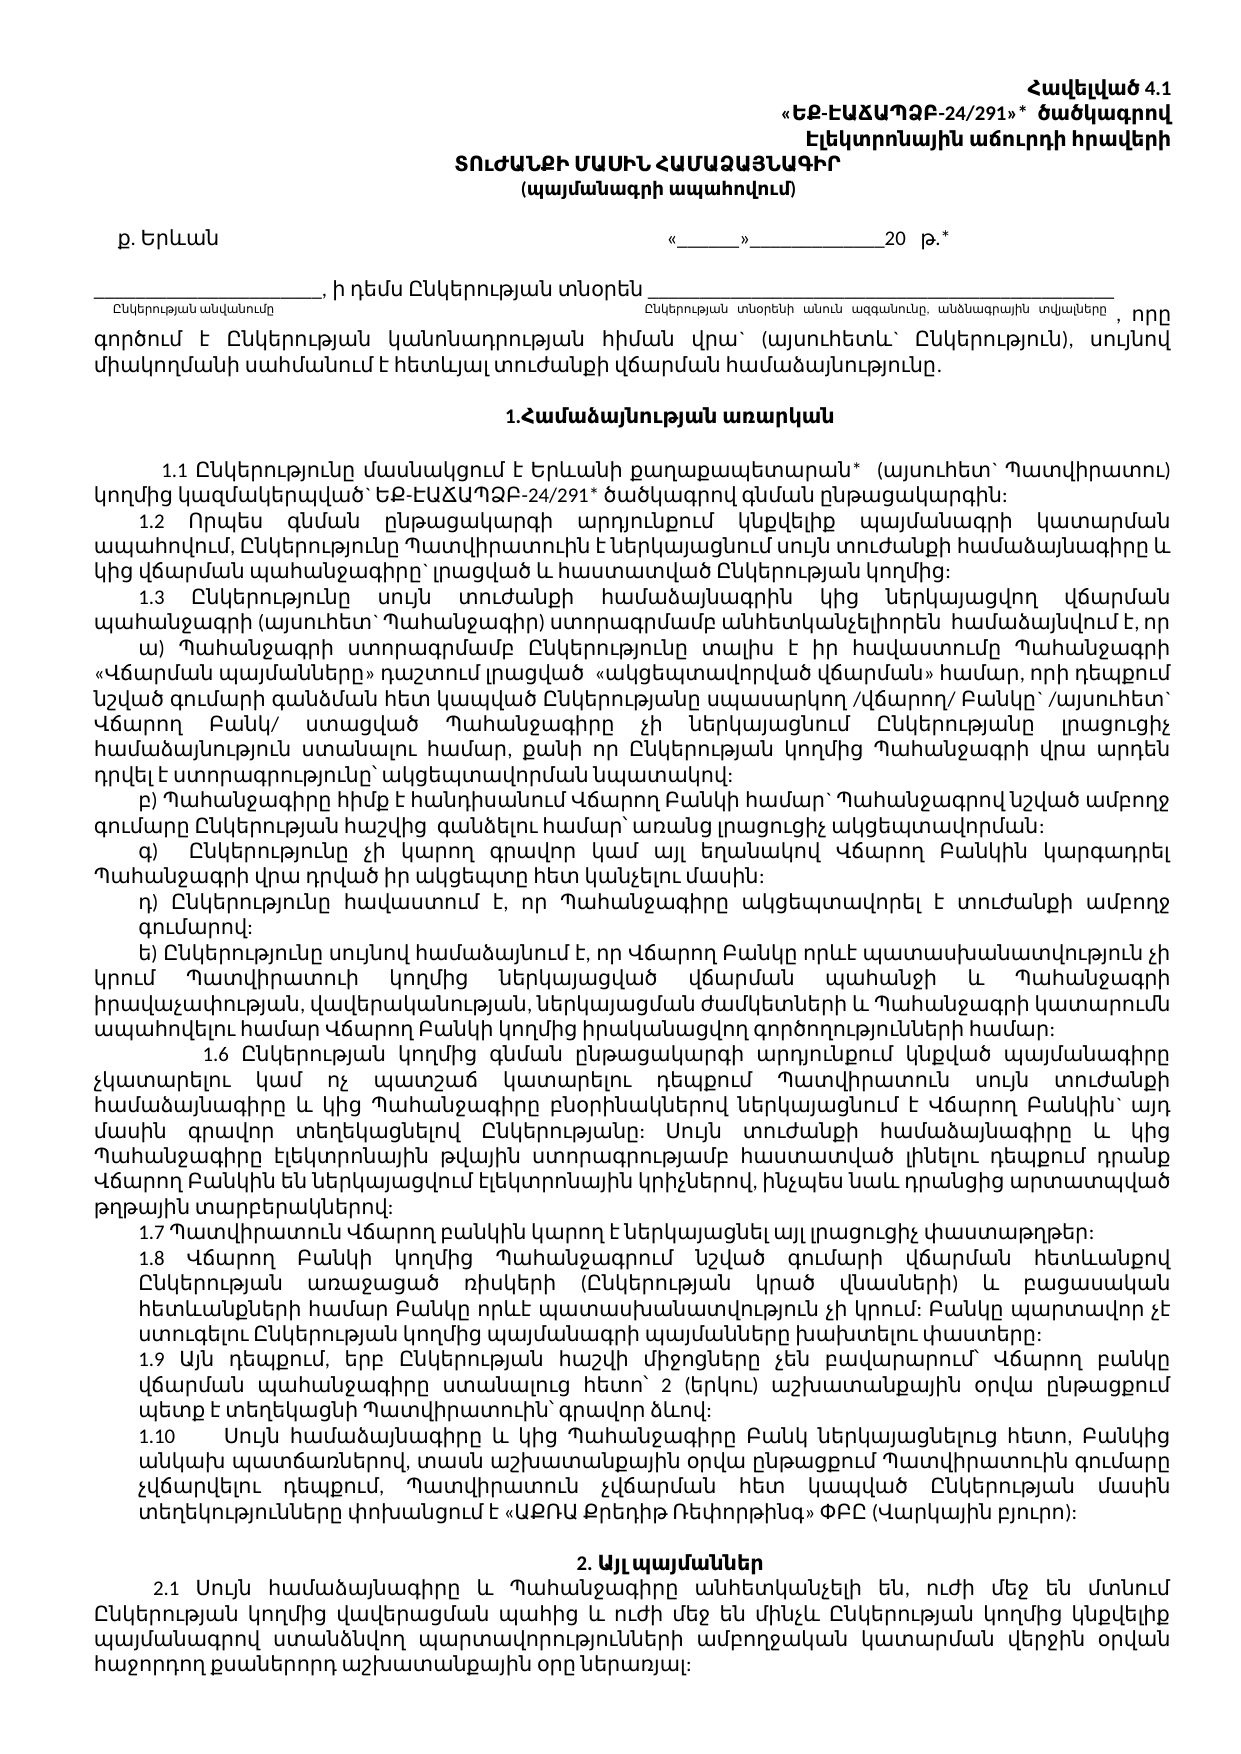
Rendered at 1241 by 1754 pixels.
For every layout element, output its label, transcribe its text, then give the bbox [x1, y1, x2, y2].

text 1.3 Ընկերությունը սույն տուժանքի համաձայնագրին կից ներկայացվող վճարման պահանջագրի (այսուհետ` Պահանջագիր) ստորագրմամբ անհետկանչելիորեն համաձայնվում է, որ [94, 584, 1171, 635]
text 1.10 Սույն համաձայնագիրը և կից Պահանջագիրը Բանկ ներկայացնելուց հետո, Բանկից անկախ պատճառներով, տասն աշխատանքային օրվա ընթացքում Պատվիրատուին գումարը չվճարվելու դեպքում, Պատվիրատուն չվճարման հետ կապված Ընկերության մասին տեղեկությունները փոխանցում է «ԱՔՌԱ Քրեդիթ Ռեփորթինգ» ՓԲԸ (Վարկային բյուրո): [138, 1423, 1171, 1524]
text Էլեկտրոնային աճուրդի հրավերի [94, 126, 1171, 151]
text 2.1 Սույն համաձայնագիրը և Պահանջագիրը անհետկանչելի են, ուժի մեջ են մտնում Ընկերության կողմից վավերացման պահից և ուժի մեջ են մինչև Ընկերության կողմից կնքվելիք պայմանագրով ստանձնվող պարտավորությունների ամբողջական կատարման վերջին օրվան հաջորդող քսաներորդ աշխատանքային օրը ներառյալ: [94, 1575, 1171, 1677]
text ք. Երևան «______»_____________20 թ.* [94, 225, 1171, 250]
text ա) Պահանջագրի ստորագրմամբ Ընկերությունը տալիս է իր հավաստումը Պահանջագրի «Վճարման պայմանները» դաշտում լրացված «ակցեպտավորված վճարման» համար, որի դեպքում նշված գումարի գանձման հետ կապված Ընկերությանը սպասարկող /վճարող/ Բանկը` /այսուհետ` Վճարող Բանկ/ ստացված Պահանջագիրը չի ներկայացնում Ընկերությանը լրացուցիչ համաձայնություն ստանալու համար, քանի որ Ընկերության կողմից Պահանջագրի վրա արդեն դրվել է ստորագրությունը՝ ակցեպտավորման նպատակով: [94, 635, 1171, 787]
text Ընկերության անվանումը Ընկերության տնօրենի անուն ազգանունը, անձնագրային տվյալները , որը գործում է Ընկերության կանոնադրության հիման վրա` (այսուհետև` Ընկերություն), սույնով միակողմանի սահմանում է հետևյալ տուժանքի վճարման համաձայնությունը. [94, 301, 1171, 377]
text 1.Համաձայնության առարկան [169, 403, 1171, 428]
text 1.1 Ընկերությունը մասնակցում է Երևանի քաղաքապետարան* (այսուհետ` Պատվիրատու) կողմից կազմակերպված` ԵՔ-ԷԱՃԱՊՁԲ-24/291* ծածկագրով գնման ընթացակարգին: [94, 457, 1171, 508]
text 1.2 Որպես գնման ընթացակարգի արդյունքում կնքվելիք պայմանագրի կատարման ապահովում, Ընկերությունը Պատվիրատուին է ներկայացնում սույն տուժանքի համաձայնագիրը և կից վճարման պահանջագիրը` լրացված և հաստատված Ընկերության կողմից: [94, 508, 1171, 584]
text 1.8 Վճարող Բանկի կողմից Պահանջագրում նշված գումարի վճարման հետևանքով Ընկերության առաջացած ռիսկերի (Ընկերության կրած վնասների) և բացասական հետևանքների համար Բանկը որևէ պատասխանատվություն չի կրում: Բանկը պարտավոր չէ ստուգելու Ընկերության կողմից պայմանագրի պայմանները խախտելու փաստերը: [138, 1245, 1171, 1347]
text դ) Ընկերությունը հավաստում է, որ Պահանջագիրը ակցեպտավորել է տուժանքի ամբողջ գումարով: [138, 889, 1171, 940]
text 1.7 Պատվիրատուն Վճարող բանկին կարող է ներկայացնել այլ լրացուցիչ փաստաթղթեր: [138, 1219, 1171, 1245]
text ՏՈւԺԱՆՔԻ ՄԱՍԻՆ ՀԱՄԱՁԱՅՆԱԳԻՐ [94, 151, 1171, 177]
text 1.6 Ընկերության կողմից գնման ընթացակարգի արդյունքում կնքված պայմանագիրը չկատարելու կամ ոչ պատշաճ կատարելու դեպքում Պատվիրատուն սույն տուժանքի համաձայնագիրը և կից Պահանջագիրը բնօրինակներով ներկայացնում է Վճարող Բանկին` այդ մասին գրավոր տեղեկացնելով Ընկերությանը: Սույն տուժանքի համաձայնագիրը և կից Պահանջագիրը էլեկտրոնային թվային ստորագրությամբ հաստատված լինելու դեպքում դրանք Վճարող Բանկին են ներկայացվում էլեկտրոնային կրիչներով, ինչպես նաև դրանցից արտատպված թղթային տարբերակներով: [94, 1042, 1171, 1219]
text (պայմանագրի ապահովում) [94, 177, 1171, 199]
text ե) Ընկերությունը սույնով համաձայնում է, որ Վճարող Բանկը որևէ պատասխանատվություն չի կրում Պատվիրատուի կողմից ներկայացված վճարման պահանջի և Պահանջագրի իրավաչափության, վավերականության, ներկայացման ժամկետների և Պահանջագրի կատարումն ապահովելու համար Վճարող Բանկի կողմից իրականացվող գործողությունների համար: [94, 940, 1171, 1042]
text Հավելված 4.1 [94, 75, 1171, 100]
text գ) Ընկերությունը չի կարող գրավոր կամ այլ եղանակով Վճարող Բանկին կարգադրել Պահանջագրի վրա դրված իր ակցեպտը հետ կանչելու մասին: [94, 838, 1171, 889]
text բ) Պահանջագիրը հիմք է հանդիսանում Վճարող Բանկի համար` Պահանջագրով նշված ամբողջ գումարը Ընկերության հաշվից գանձելու համար՝ առանց լրացուցիչ ակցեպտավորման: [94, 787, 1171, 838]
text 1.9 Այն դեպքում, երբ Ընկերության հաշվի միջոցները չեն բավարարում՝ Վճարող բանկը վճարման պահանջագիրը ստանալուց հետո՝ 2 (երկու) աշխատանքային օրվա ընթացքում պետք է տեղեկացնի Պատվիրատուին՝ գրավոր ձևով: [138, 1347, 1171, 1423]
text ______________________, ի դեմս Ընկերության տնօրեն _____________________________________________ [94, 276, 1171, 301]
text 2. Այլ պայմաններ [169, 1550, 1171, 1575]
text «ԵՔ-ԷԱՃԱՊՁԲ-24/291»* ծածկագրով [94, 100, 1171, 126]
